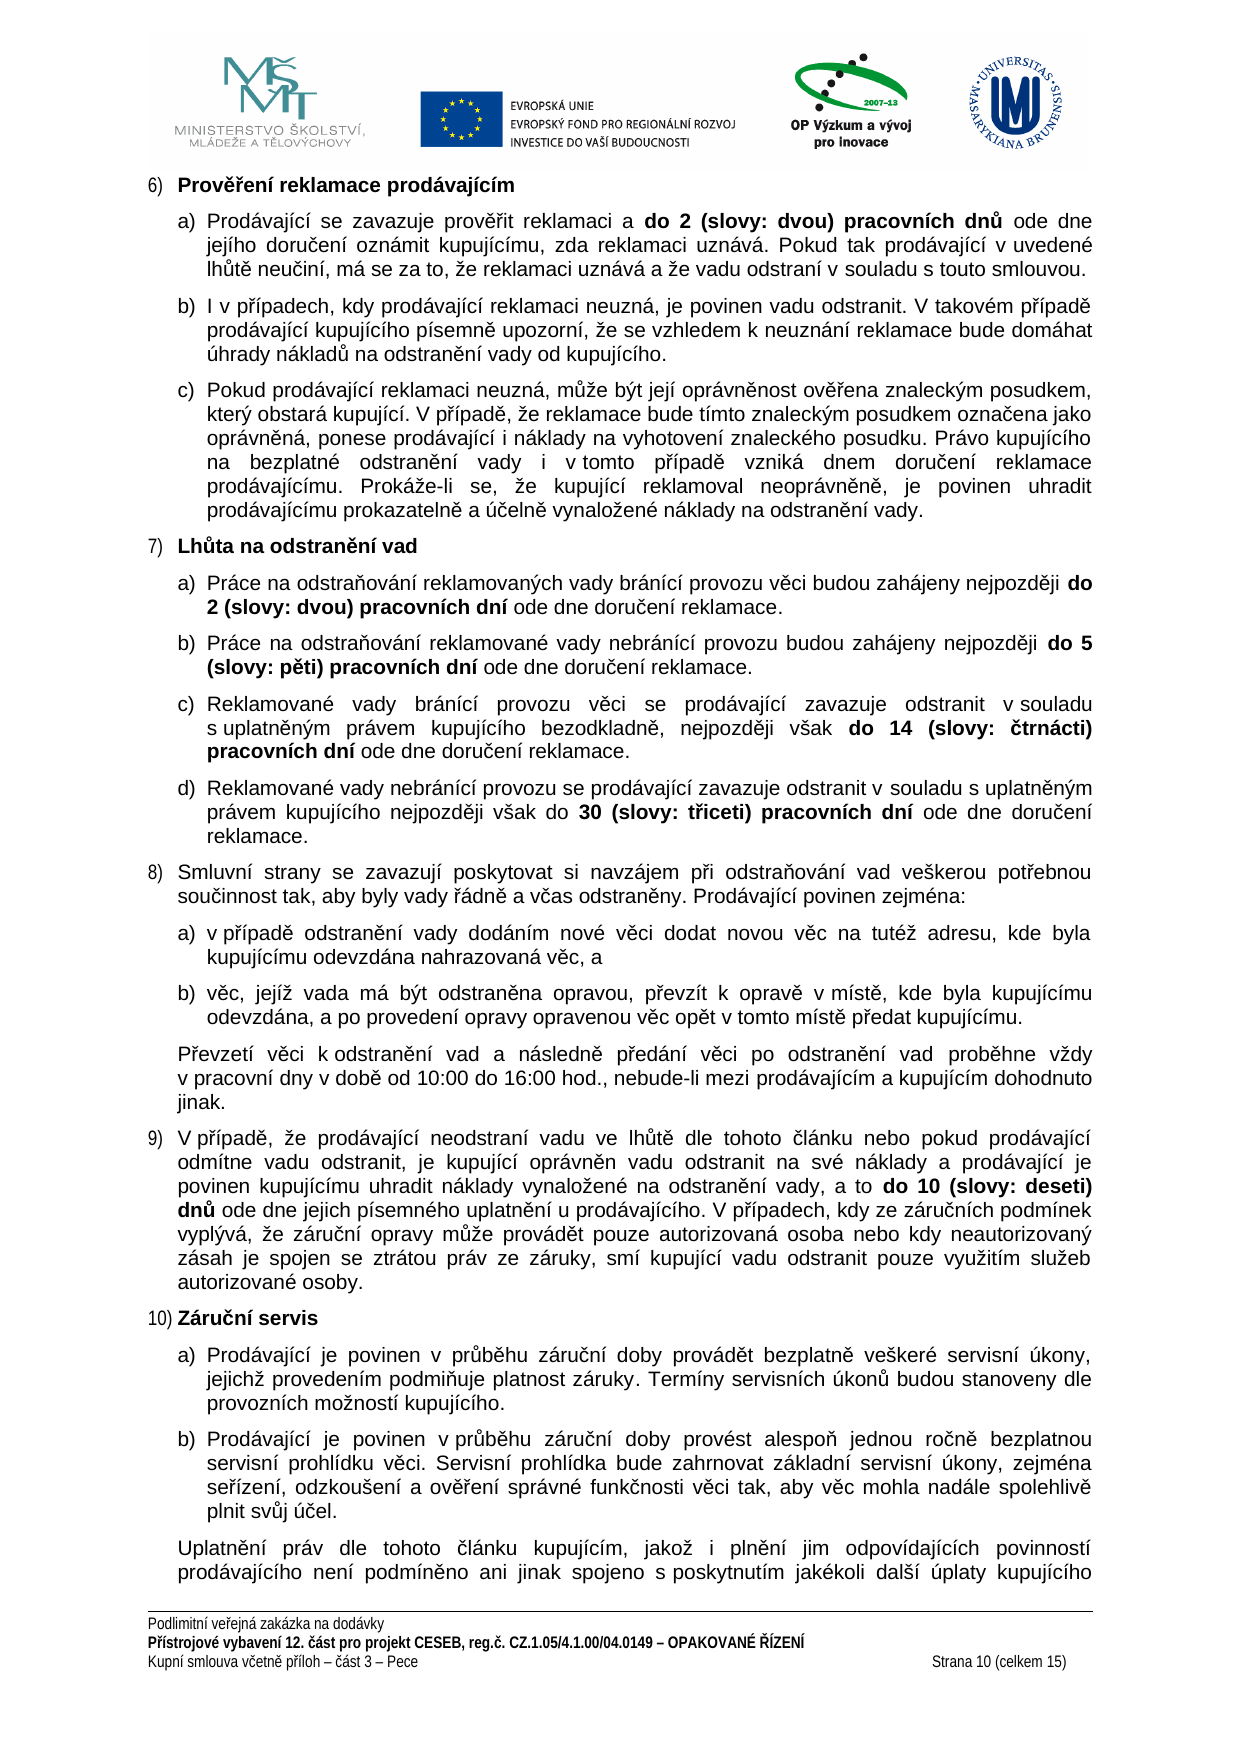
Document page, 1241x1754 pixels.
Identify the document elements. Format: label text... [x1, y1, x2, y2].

list Prodávající je povinen v průběhu záruční doby provádět bezplatně veškeré servisní úkony, jejichž provedením podmiňuje platnost záruky. Termíny servisních úkonů budou stanoveny dle provozních možností kupujícího. [177, 1343, 1093, 1415]
list V případě, že prodávající neodstraní vadu ve lhůtě dle tohoto článku nebo pokud prodávající odmítne vadu odstranit, je kupující oprávněn vadu odstranit na své náklady a prodávající je povinen kupujícímu uhradit náklady vynaložené na odstranění vady, a to do 10 (slovy: deseti) dnů ode dne jejich písemného uplatnění u prodávajícího. V případech, kdy ze záručních podmínek vyplývá, že záruční opravy může provádět pouze autorizovaná osoba nebo kdy neautorizovaný zásah je spojen se ztrátou práv ze záruky, smí kupující vadu odstranit pouze využitím služeb autorizované osoby. [148, 1126, 1093, 1294]
list Smluvní strany se zavazují poskytovat si navzájem při odstraňování vad veškerou potřebnou součinnost tak, aby byly vady řádně a včas odstraněny. Prodávající povinen zejména: [148, 860, 1093, 908]
list Prodávající se zavazuje prověřit reklamaci a do 2 (slovy: dvou) pracovních dnů ode dne jejího doručení oznámit kupujícímu, zda reklamaci uznává. Pokud tak prodávající v uvedené lhůtě neučiní, má se za to, že reklamaci uznává a že vadu odstraní v souladu s touto smlouvou. [177, 209, 1093, 281]
list Reklamované vady bránící provozu věci se prodávající zavazuje odstranit v souladu s uplatněným právem kupujícího bezodkladně, nejpozději však do 14 (slovy: čtrnácti) pracovních dní ode dne doručení reklamace. [177, 691, 1093, 763]
list Záruční servis [148, 1306, 1093, 1330]
list Reklamované vady nebránící provozu se prodávající zavazuje odstranit v souladu s uplatněným právem kupujícího nejpozději však do 30 (slovy: třiceti) pracovních dní ode dne doručení reklamace. [177, 776, 1093, 848]
list Pokud prodávající reklamaci neuzná, může být její oprávněnost ověřena znaleckým posudkem, který obstará kupující. V případě, že reklamace bude tímto znaleckým posudkem označena jako oprávněná, ponese prodávající i náklady na vyhotovení znaleckého posudku. Právo kupujícího na bezplatné odstranění vady i v tomto případě vzniká dnem doručení reklamace prodávajícímu. Prokáže-li se, že kupující reklamoval neoprávněně, je povinen uhradit prodávajícímu prokazatelně a účelně vynaložené náklady na odstranění vady. [177, 378, 1093, 522]
picture [147, 29, 1092, 173]
list Lhůta na odstranění vad [148, 534, 1093, 558]
list Práce na odstraňování reklamované vady nebránící provozu budou zahájeny nejpozději do 5 (slovy: pěti) pracovních dní ode dne doručení reklamace. [177, 631, 1093, 679]
text Převzetí věci k odstranění vad a následně předání věci po odstranění vad proběhne vždy v pracovní dny v době od 10:00 do 16:00 hod., nebude-li mezi prodávajícím a kupujícím dohodnuto jinak. [177, 1042, 1093, 1113]
list Prověření reklamace prodávajícím [148, 172, 1093, 197]
list v případě odstranění vady dodáním nové věci dodat novou věc na tutéž adresu, kde byla kupujícímu odevzdána nahrazovaná věc, a [177, 921, 1093, 969]
list věc, jejíž vada má být odstraněna opravou, převzít k opravě v místě, kde byla kupujícímu odevzdána, a po provedení opravy opravenou věc opět v tomto místě předat kupujícímu. [177, 981, 1093, 1029]
list Práce na odstraňování reklamovaných vady bránící provozu věci budou zahájeny nejpozději do 2 (slovy: dvou) pracovních dní ode dne doručení reklamace. [177, 571, 1093, 618]
list I v případech, kdy prodávající reklamaci neuzná, je povinen vadu odstranit. V takovém případě prodávající kupujícího písemně upozorní, že se vzhledem k neuznání reklamace bude domáhat úhrady nákladů na odstranění vady od kupujícího. [177, 293, 1093, 365]
list Prodávající je povinen v průběhu záruční doby provést alespoň jednou ročně bezplatnou servisní prohlídku věci. Servisní prohlídka bude zahrnovat základní servisní úkony, zejména seřízení, odzkoušení a ověření správné funkčnosti věci tak, aby věc mohla nadále spolehlivě plnit svůj účel. [177, 1427, 1093, 1523]
